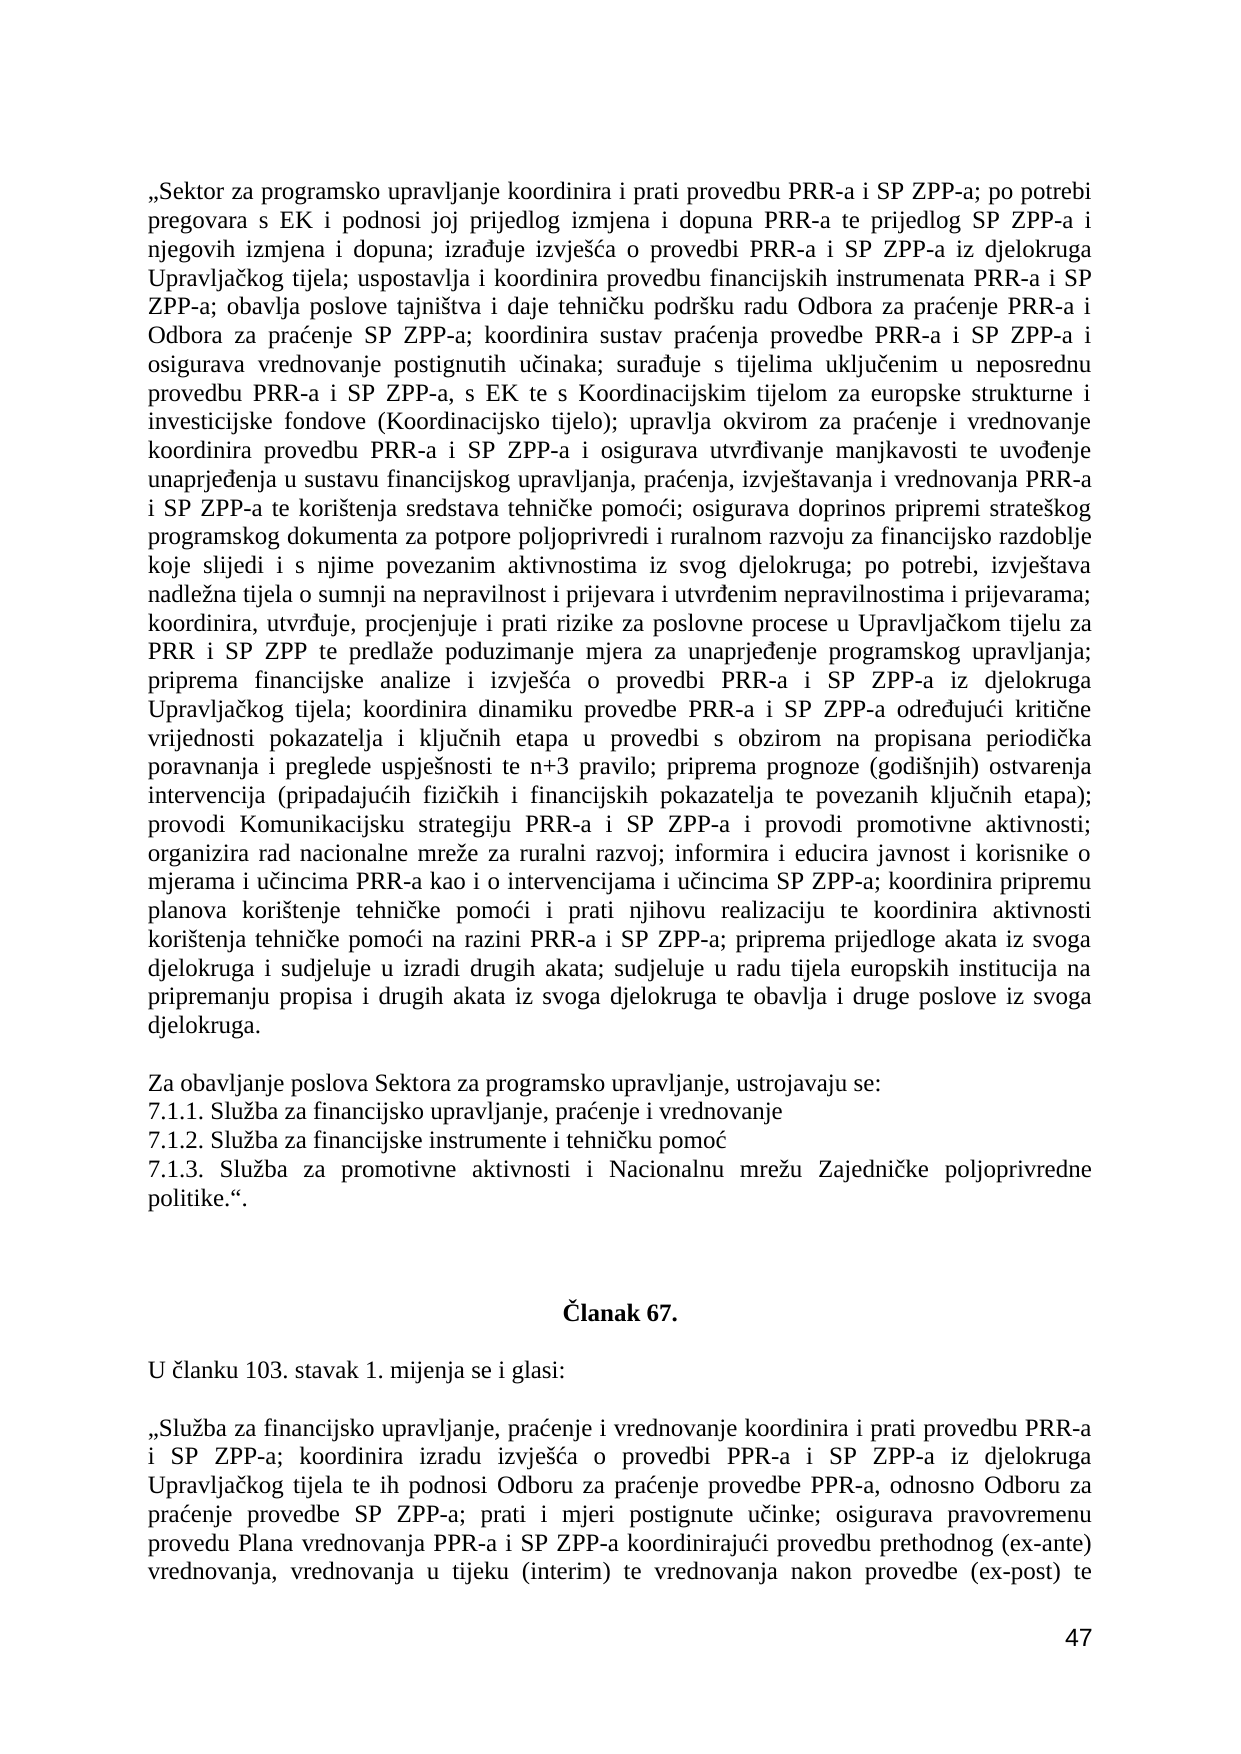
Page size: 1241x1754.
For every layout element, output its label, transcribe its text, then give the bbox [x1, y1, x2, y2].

text 7.1.3. Služba za promotivne aktivnosti i Nacionalnu mrežu Zajedničke poljoprivredne politike.“. [148, 1154, 1092, 1211]
text 7.1.1. Služba za financijsko upravljanje, praćenje i vrednovanje [148, 1096, 1092, 1125]
text 7.1.2. Služba za financijske instrumente i tehničku pomoć [148, 1125, 1092, 1154]
text U članku 103. stavak 1. mijenja se i glasi: [148, 1355, 1092, 1384]
text Članak 67. [148, 1298, 1092, 1326]
text Za obavljanje poslova Sektora za programsko upravljanje, ustrojavaju se: [148, 1068, 1092, 1096]
text „Sektor za programsko upravljanje koordinira i prati provedbu PRR-a i SP ZPP-a; po potrebi pregovara s EK i podnosi joj prijedlog izmjena i dopuna PRR-a te prijedlog SP ZPP-a i njegovih izmjena i dopuna; izrađuje izvješća o provedbi PRR-a i SP ZPP-a iz djelokruga Upravljačkog tijela; uspostavlja i koordinira provedbu financijskih instrumenata PRR-a i SP ZPP-a; obavlja poslove tajništva i daje tehničku podršku radu Odbora za praćenje PRR-a i Odbora za praćenje SP ZPP-a; koordinira sustav praćenja provedbe PRR-a i SP ZPP-a i osigurava vrednovanje postignutih učinaka; surađuje s tijelima uključenim u neposrednu provedbu PRR-a i SP ZPP-a, s EK te s Koordinacijskim tijelom za europske strukturne i investicijske fondove (Koordinacijsko tijelo); upravlja okvirom za praćenje i vrednovanje koordinira provedbu PRR-a i SP ZPP-a i osigurava utvrđivanje manjkavosti te uvođenje unaprjeđenja u sustavu financijskog upravljanja, praćenja, izvještavanja i vrednovanja PRR-a i SP ZPP-a te korištenja sredstava tehničke pomoći; osigurava doprinos pripremi strateškog programskog dokumenta za potpore poljoprivredi i ruralnom razvoju za financijsko razdoblje koje slijedi i s njime povezanim aktivnostima iz svog djelokruga; po potrebi, izvještava nadležna tijela o sumnji na nepravilnost i prijevara i utvrđenim nepravilnostima i prijevarama; koordinira, utvrđuje, procjenjuje i prati rizike za poslovne procese u Upravljačkom tijelu za PRR i SP ZPP te predlaže poduzimanje mjera za unaprjeđenje programskog upravljanja; priprema financijske analize i izvješća o provedbi PRR-a i SP ZPP-a iz djelokruga Upravljačkog tijela; koordinira dinamiku provedbe PRR-a i SP ZPP-a određujući kritične vrijednosti pokazatelja i ključnih etapa u provedbi s obzirom na propisana periodička poravnanja i preglede uspješnosti te n+3 pravilo; priprema prognoze (godišnjih) ostvarenja intervencija (pripadajućih fizičkih i financijskih pokazatelja te povezanih ključnih etapa); provodi Komunikacijsku strategiju PRR-a i SP ZPP-a i provodi promotivne aktivnosti; organizira rad nacionalne mreže za ruralni razvoj; informira i educira javnost i korisnike o mjerama i učincima PRR-a kao i o intervencijama i učincima SP ZPP-a; koordinira pripremu planova korištenje tehničke pomoći i prati njihovu realizaciju te koordinira aktivnosti korištenja tehničke pomoći na razini PRR-a i SP ZPP-a; priprema prijedloge akata iz svoga djelokruga i sudjeluje u izradi drugih akata; sudjeluje u radu tijela europskih institucija na pripremanju propisa i drugih akata iz svoga djelokruga te obavlja i druge poslove iz svoga djelokruga. [148, 176, 1092, 1039]
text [148, 1413, 1092, 1585]
